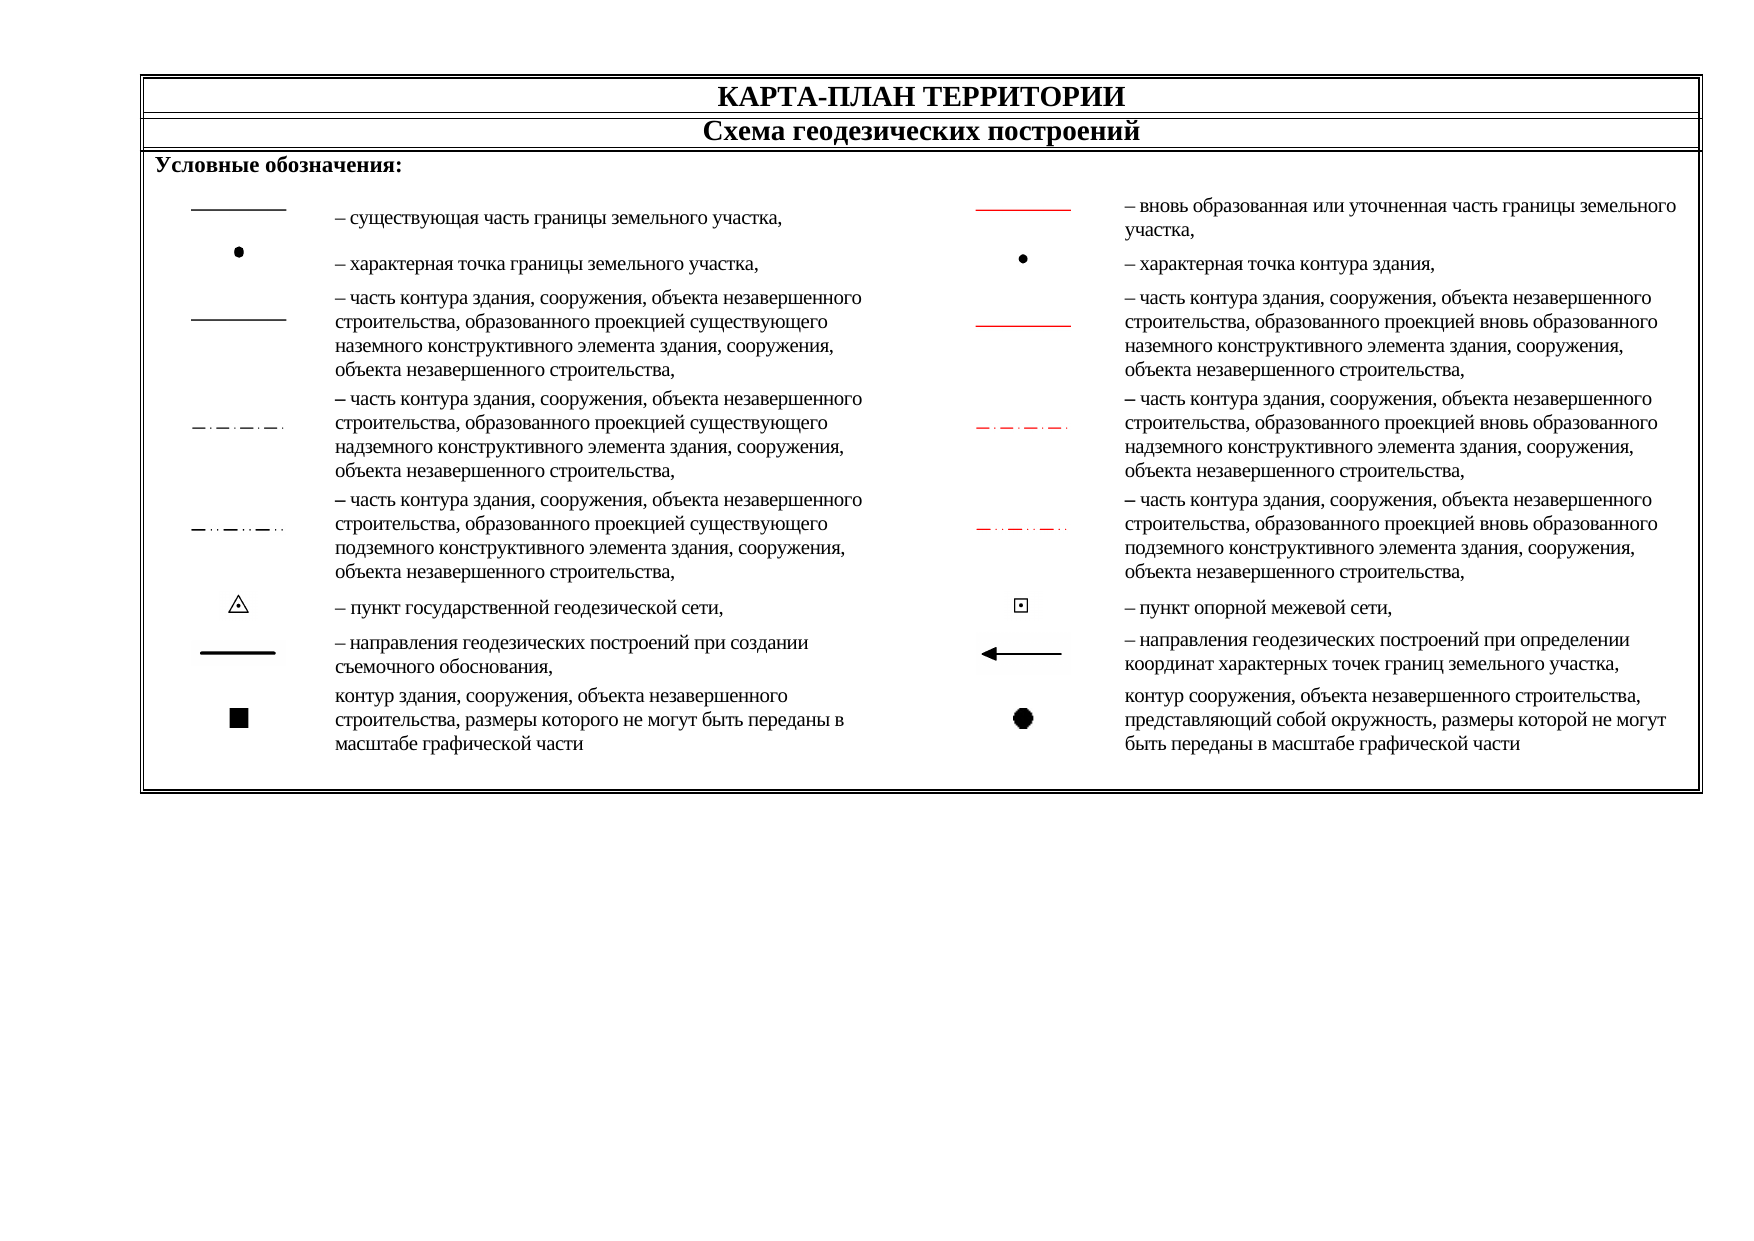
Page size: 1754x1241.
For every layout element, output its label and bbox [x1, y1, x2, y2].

picture [1013, 708, 1034, 729]
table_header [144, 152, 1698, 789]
picture [191, 423, 287, 433]
picture [975, 632, 1071, 675]
picture [229, 708, 249, 728]
picture [191, 315, 287, 326]
picture [975, 206, 1071, 216]
picture [975, 423, 1071, 433]
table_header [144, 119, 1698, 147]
picture [219, 591, 259, 621]
picture [191, 640, 287, 666]
picture [1003, 591, 1043, 621]
picture [191, 206, 287, 216]
picture [191, 524, 287, 536]
picture [975, 322, 1071, 332]
picture [1016, 252, 1031, 267]
picture [975, 524, 1071, 534]
